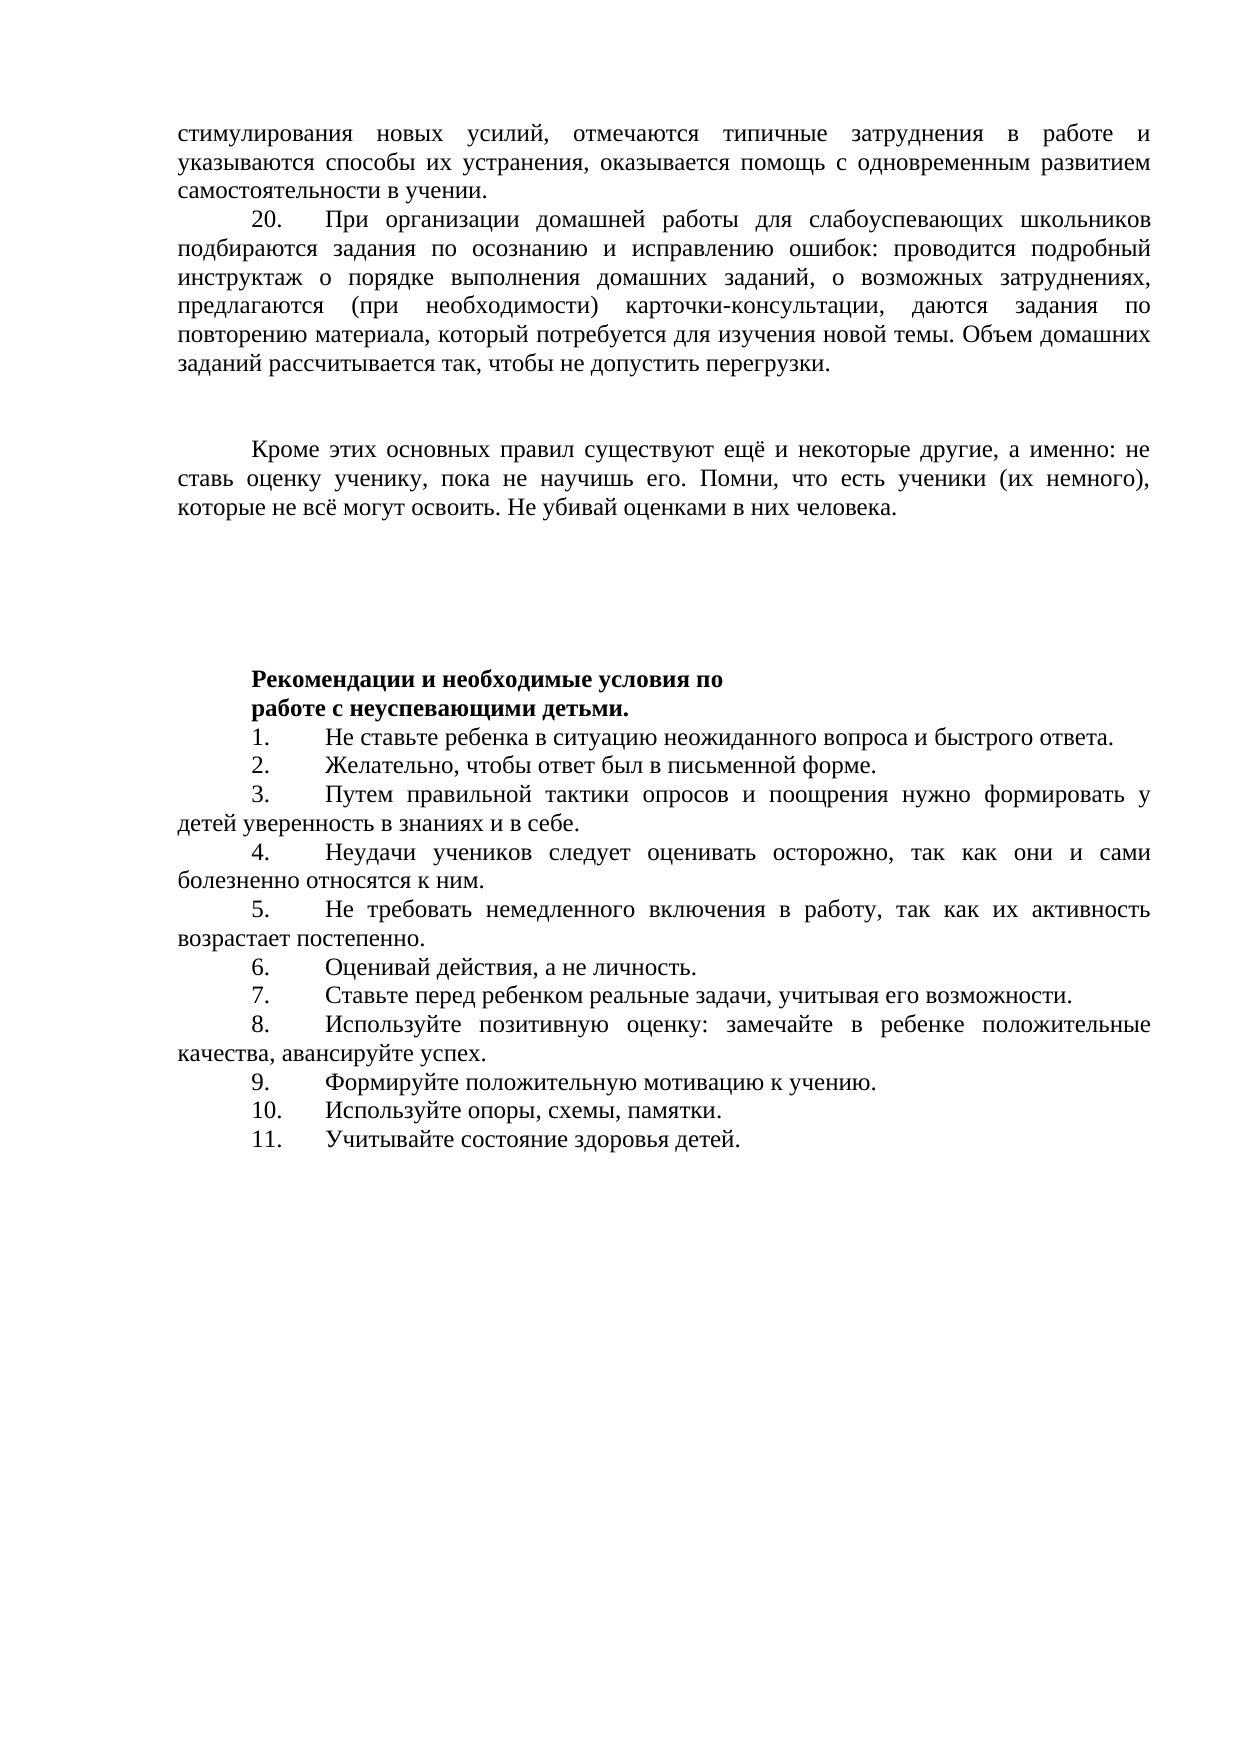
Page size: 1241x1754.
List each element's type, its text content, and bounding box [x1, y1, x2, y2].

text Кроме этих основных правил существуют ещё и некоторые другие, а именно: не ставь оценку ученику, пока не научишь его. Помни, что есть ученики (их немного), которые не всё могут освоить. Не убивай оценками в них человека. [177, 434, 1152, 521]
list He ставьте ребенка в ситуацию неожиданного вопроса и быстрого ответа. [177, 722, 1152, 751]
text работе с неуспевающими детьми. [177, 693, 1152, 722]
list Формируйте положительную мотивацию к учению. [177, 1067, 1152, 1096]
list При организации домашней работы для слабоуспевающих школьников подбираются задания по осознанию и исправлению ошибок: проводится подробный инструктаж о порядке выполнения домашних заданий, о возможных затруднениях, предлагаются (при необходимости) карточки-консультации, даются задания по повторению материала, который потребуется для изучения новой темы. Объем домашних заданий рассчитывается так, чтобы не допустить перегрузки. [177, 204, 1152, 377]
list Используйте позитивную оценку: замечайте в ребенке положительные качества, авансируйте успех. [177, 1009, 1152, 1067]
list Ставьте перед ребенком реальные задачи, учитывая его возможности. [177, 981, 1152, 1009]
text Рекомендации и необходимые условия по [177, 664, 1152, 693]
list Оценивай действия, а не личность. [177, 952, 1152, 981]
list Учитывайте состояние здоровья детей. [177, 1124, 1152, 1153]
list Не требовать немедленного включения в работу, так как их активность возрастает постепенно. [177, 894, 1152, 952]
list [177, 118, 1152, 204]
list Неудачи учеников следует оценивать осторожно, так как они и сами болезненно относятся к ним. [177, 837, 1152, 894]
list Путем правильной тактики опросов и поощрения нужно формировать у детей уверенность в знаниях и в себе. [177, 779, 1152, 837]
list Используйте опоры, схемы, памятки. [177, 1096, 1152, 1124]
list Желательно, чтобы ответ был в письменной форме. [177, 751, 1152, 779]
